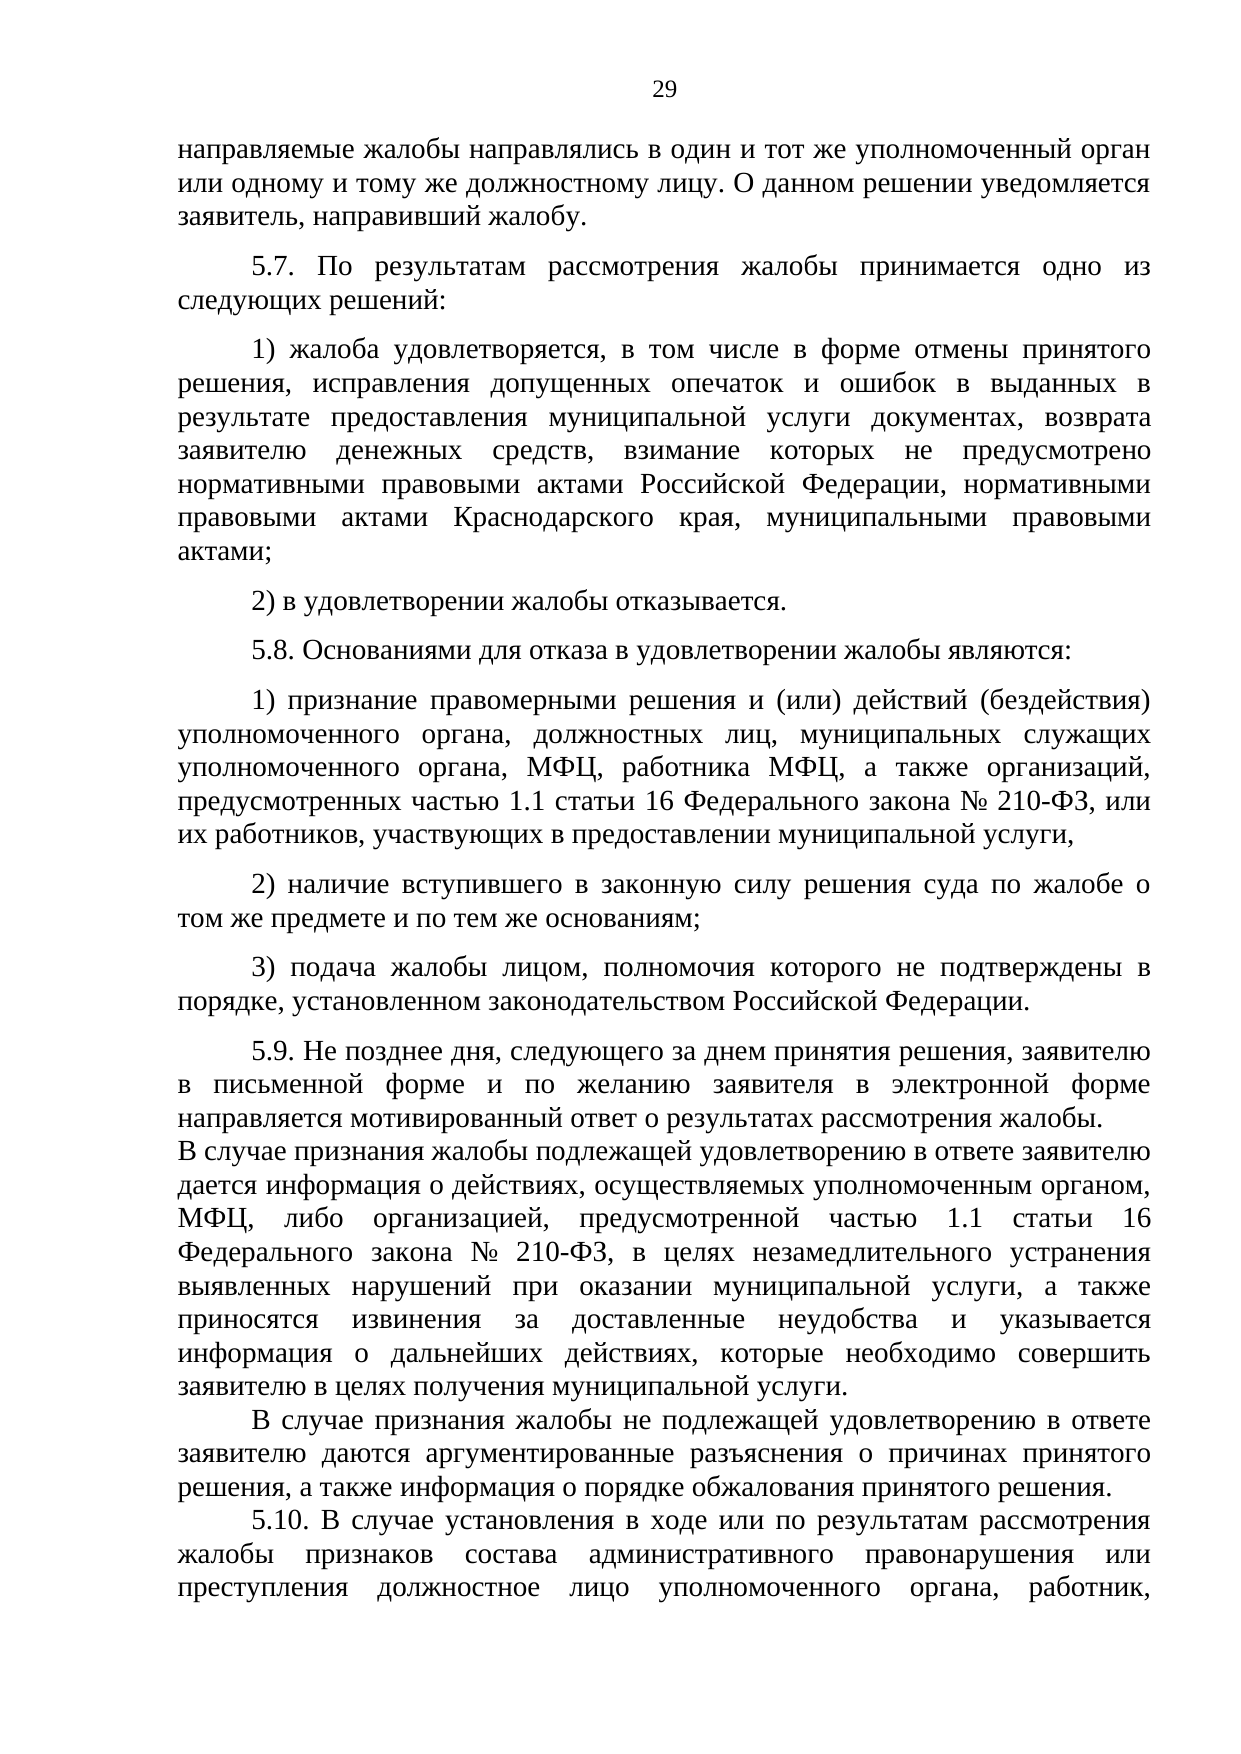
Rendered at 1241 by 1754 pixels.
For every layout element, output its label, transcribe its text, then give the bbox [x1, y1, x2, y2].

text 5.8. Основаниями для отказа в удовлетворении жалобы являются: [177, 632, 1152, 666]
text 2) наличие вступившего в законную силу решения суда по жалобе о том же предмете и по тем же основаниям; [177, 866, 1152, 933]
text 2) в удовлетворении жалобы отказывается. [177, 583, 1152, 616]
text В случае признания жалобы подлежащей удовлетворению в ответе заявителю дается информация о действиях, осуществляемых уполномоченным органом, МФЦ, либо организацией, предусмотренной частью 1.1 статьи 16 Федерального закона № 210-ФЗ, в целях незамедлительного устранения выявленных нарушений при оказании муниципальной услуги, а также приносятся извинения за доставленные неудобства и указывается информация о дальнейших действиях, которые необходимо совершить заявителю в целях получения муниципальной услуги. [177, 1133, 1152, 1402]
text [177, 1502, 1152, 1603]
text 1) признание правомерными решения и (или) действий (бездействия) уполномоченного органа, должностных лиц, муниципальных служащих уполномоченного органа, МФЦ, работника МФЦ, а также организаций, предусмотренных частью 1.1 статьи 16 Федерального закона № 210-ФЗ, или их работников, участвующих в предоставлении муниципальной услуги, [177, 682, 1152, 850]
text 5.9. Не позднее дня, следующего за днем принятия решения, заявителю в письменной форме и по желанию заявителя в электронной форме направляется мотивированный ответ о результатах рассмотрения жалобы. [177, 1033, 1152, 1133]
text 1) жалоба удовлетворяется, в том числе в форме отмены принятого решения, исправления допущенных опечаток и ошибок в выданных в результате предоставления муниципальной услуги документах, возврата заявителю денежных средств, взимание которых не предусмотрено нормативными правовыми актами Российской Федерации, нормативными правовыми актами Краснодарского края, муниципальными правовыми актами; [177, 332, 1152, 566]
text 5.7. По результатам рассмотрения жалобы принимается одно из следующих решений: [177, 248, 1152, 315]
text 3) подача жалобы лицом, полномочия которого не подтверждены в порядке, установленном законодательством Российской Федерации. [177, 949, 1152, 1017]
text В случае признания жалобы не подлежащей удовлетворению в ответе заявителю даются аргументированные разъяснения о причинах принятого решения, а также информация о порядке обжалования принятого решения. [177, 1402, 1152, 1502]
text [177, 131, 1152, 232]
